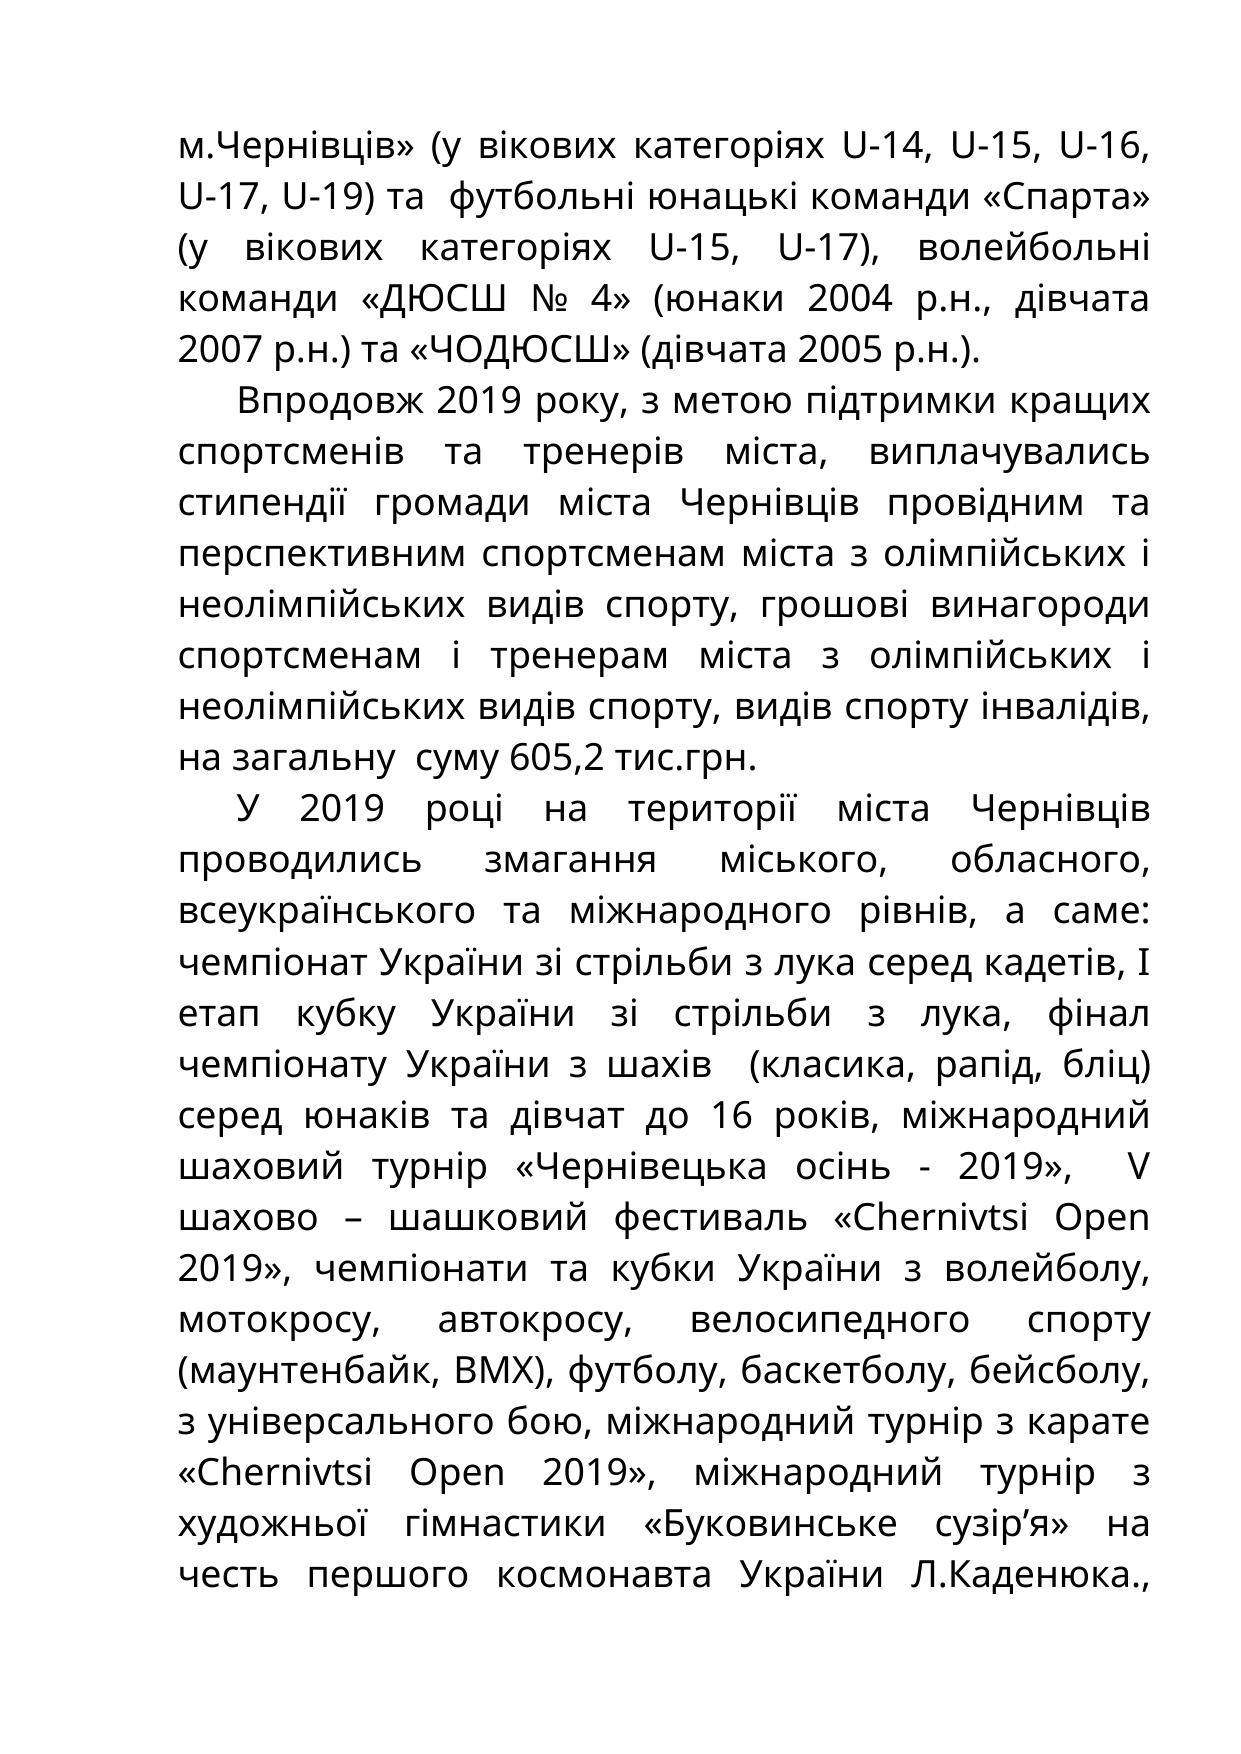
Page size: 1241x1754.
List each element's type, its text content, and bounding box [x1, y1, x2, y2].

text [177, 118, 1152, 373]
text Впродовж 2019 року, з метою підтримки кращих спортсменів та тренерів міста, виплачувались стипендії громади міста Чернівців провідним та перспективним спортсменам міста з олімпійських і неолімпійських видів спорту, грошові винагороди спортсменам і тренерам міста з олімпійських і неолімпійських видів спорту, видів спорту інвалідів, на загальну суму 605,2 тис.грн. [177, 373, 1152, 782]
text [177, 782, 1152, 1598]
